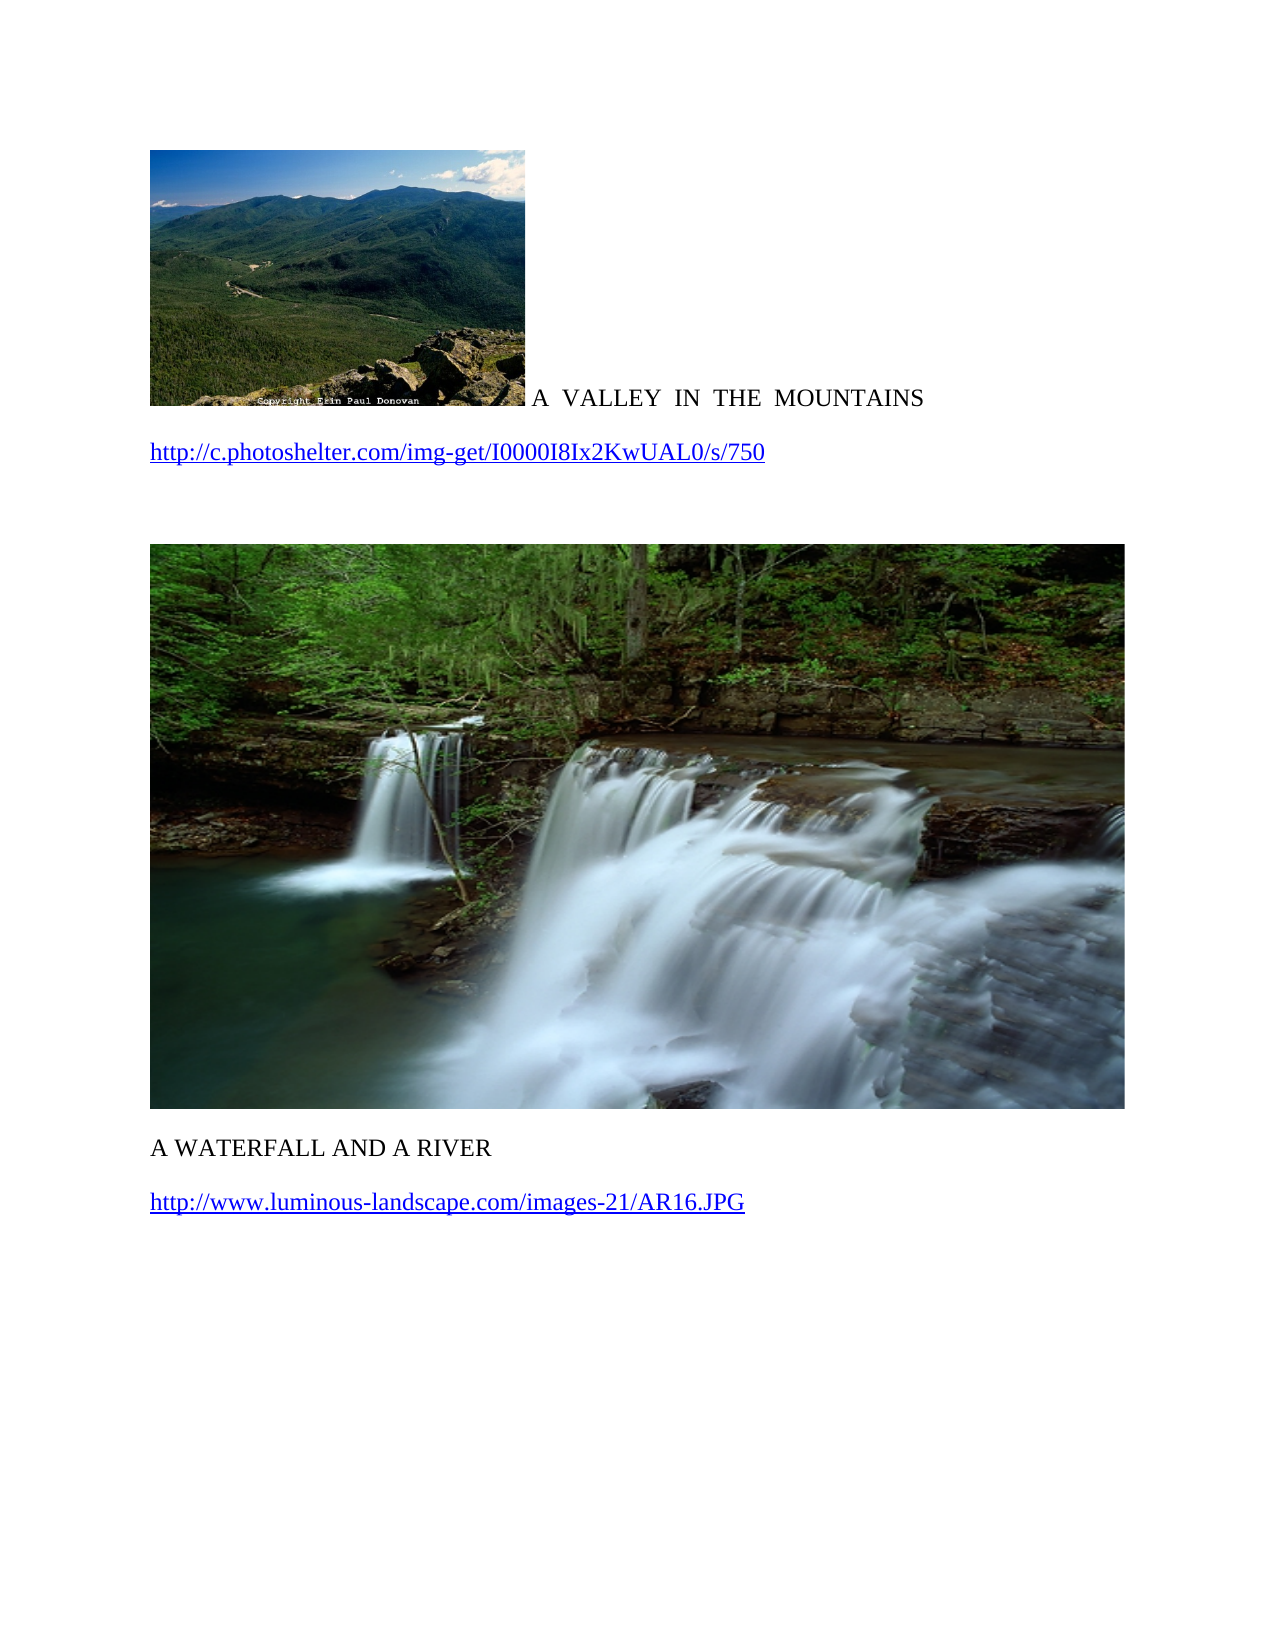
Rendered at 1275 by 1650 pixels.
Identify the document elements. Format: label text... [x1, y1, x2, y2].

picture [150, 150, 525, 406]
text A WATERFALL AND A RIVER [150, 1133, 1125, 1162]
text http://www.luminous-landscape.com/images-21/AR16.JPG [150, 1187, 1125, 1216]
text http://c.photoshelter.com/img-get/I0000I8Ix2KwUAL0/s/750 [150, 437, 1125, 465]
picture [150, 544, 1125, 1109]
